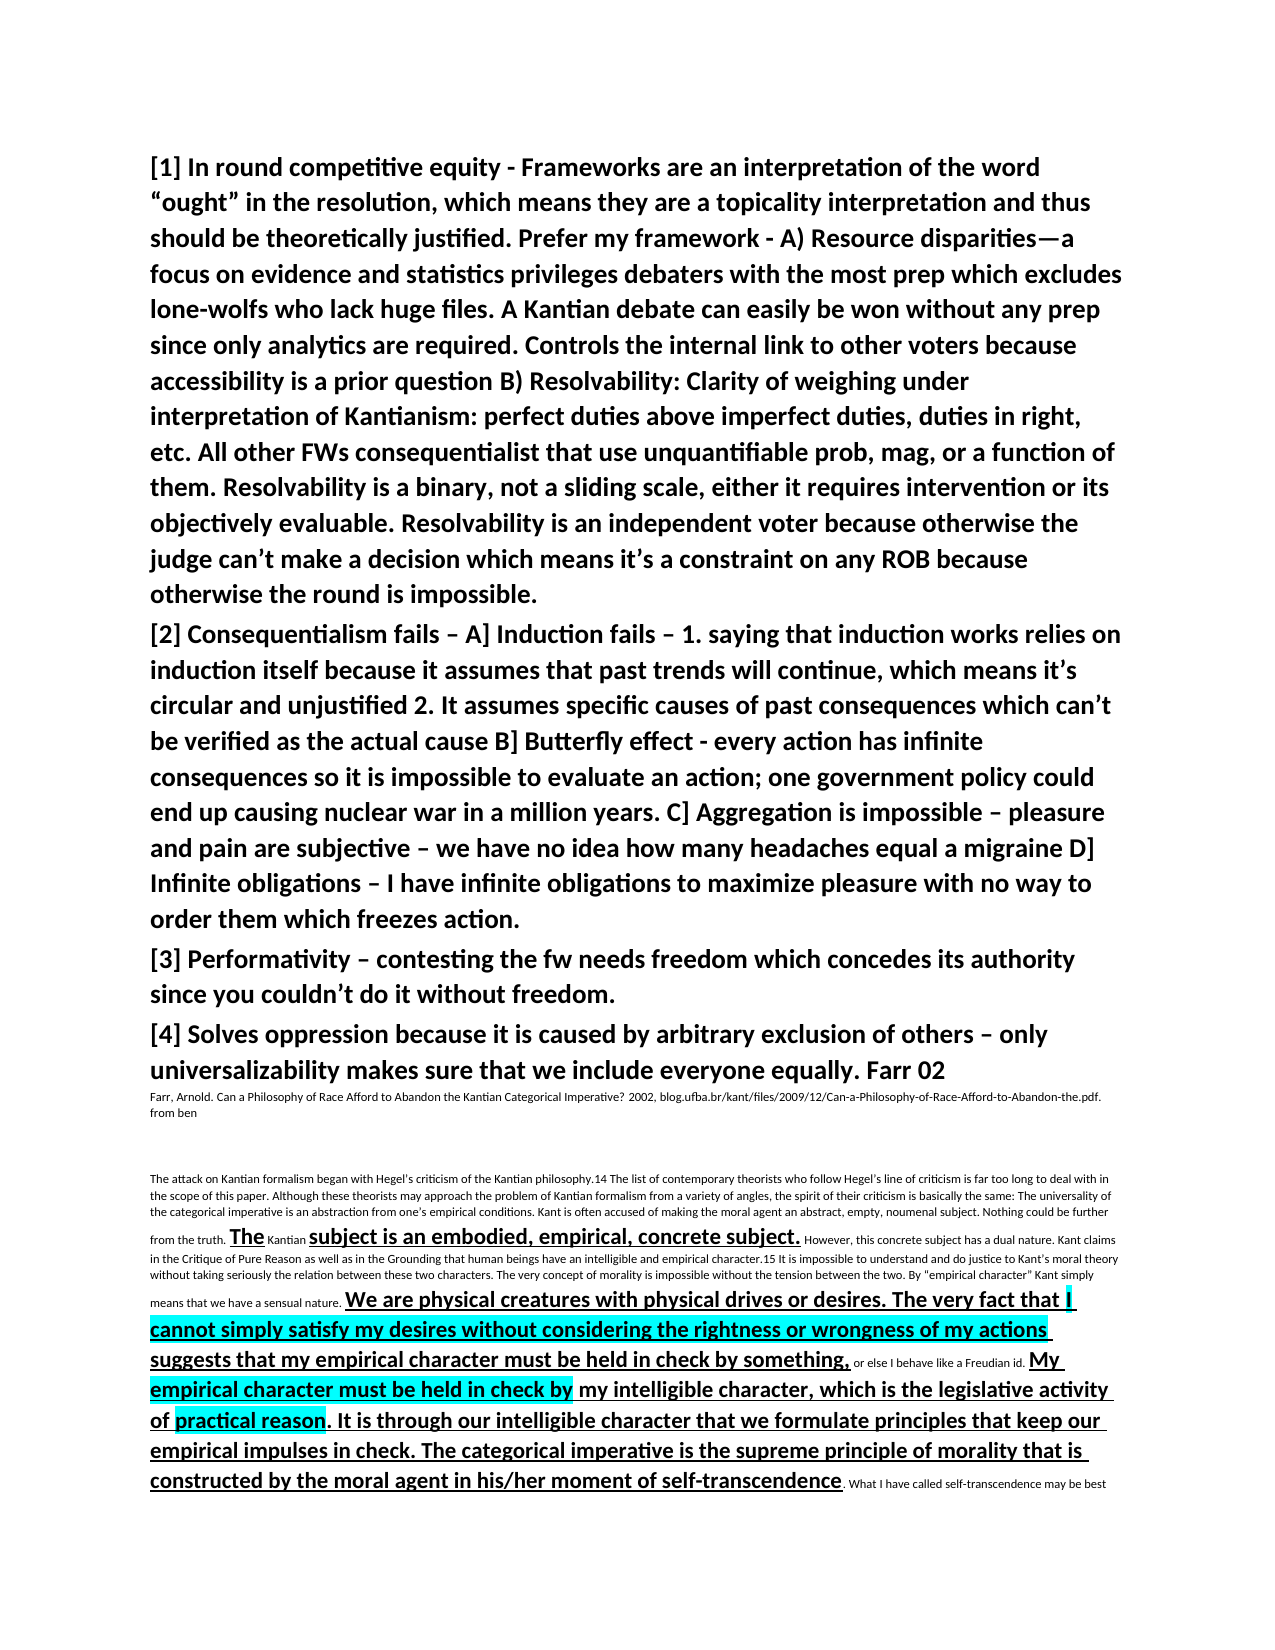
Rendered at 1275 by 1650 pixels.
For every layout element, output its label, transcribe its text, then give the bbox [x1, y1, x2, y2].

text Farr, Arnold. Can a Philosophy of Race Afford to Abandon the Kantian Categorical Imperative? 2002, blog.ufba.br/kant/files/2009/12/Can-a-Philosophy-of-Race-Afford-to-Abandon-the.pdf. from ben [150, 1089, 1125, 1121]
subtitle [1] In round competitive equity - Frameworks are an interpretation of the word “ought” in the resolution, which means they are a topicality interpretation and thus should be theoretically justified. Prefer my framework - A) Resource disparities—a focus on evidence and statistics privileges debaters with the most prep which excludes lone-wolfs who lack huge files. A Kantian debate can easily be won without any prep since only analytics are required. Controls the internal link to other voters because accessibility is a prior question B) Resolvability: Clarity of weighing under interpretation of Kantianism: perfect duties above imperfect duties, duties in right, etc. All other FWs consequentialist that use unquantifiable prob, mag, or a function of them. Resolvability is a binary, not a sliding scale, either it requires intervention or its objectively evaluable. Resolvability is an independent voter because otherwise the judge can’t make a decision which means it’s a constraint on any ROB because otherwise the round is impossible. [150, 150, 1125, 611]
subtitle [2] Consequentialism fails – A] Induction fails – 1. saying that induction works relies on induction itself because it assumes that past trends will continue, which means it’s circular and unjustified 2. It assumes specific causes of past consequences which can’t be verified as the actual cause B] Butterfly effect - every action has infinite consequences so it is impossible to evaluate an action; one government policy could end up causing nuclear war in a million years. C] Aggregation is impossible – pleasure and pain are subjective – we have no idea how many headaches equal a migraine D] Infinite obligations – I have infinite obligations to maximize pleasure with no way to order them which freezes action. [150, 617, 1125, 935]
subtitle [3] Performativity – contesting the fw needs freedom which concedes its authority since you couldn’t do it without freedom. [150, 942, 1125, 1011]
subtitle [4] Solves oppression because it is caused by arbitrary exclusion of others – only universalizability makes sure that we include everyone equally. Farr 02 [150, 1017, 1125, 1086]
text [150, 1171, 1125, 1494]
